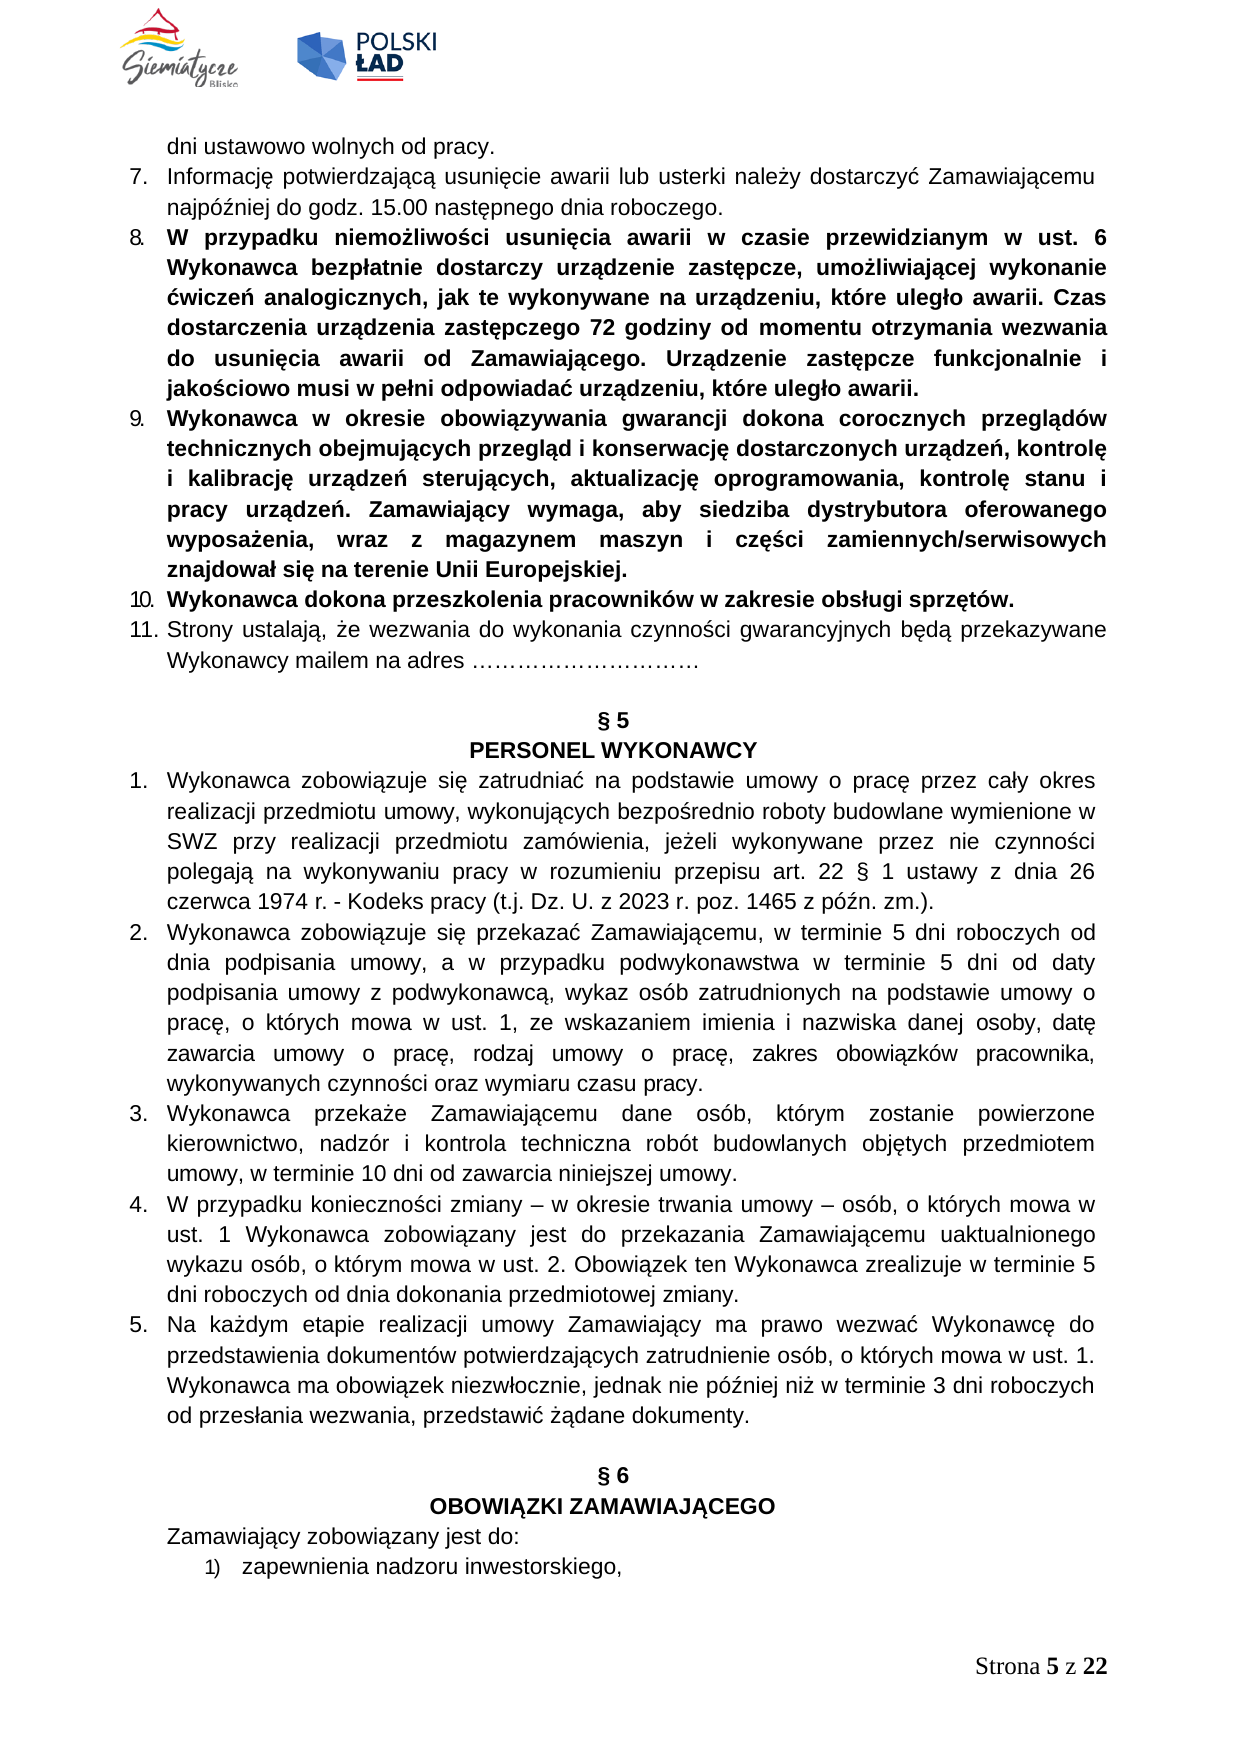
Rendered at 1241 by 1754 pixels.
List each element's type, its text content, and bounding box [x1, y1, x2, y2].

list Wykonawca zobowiązuje się zatrudniać na podstawie umowy o pracę przez cały okres realizacji przedmiotu umowy, wykonujących bezpośrednio roboty budowlane wymienione w SWZ przy realizacji przedmiotu zamówienia, jeżeli wykonywane przez nie czynności polegają na wykonywaniu pracy w rozumieniu przepisu art. 22 § 1 ustawy z dnia 26 czerwca 1974 r. - Kodeks pracy (t.j. Dz. U. z 2023 r. poz. 1465 z późn. zm.). [129, 767, 1096, 915]
list Wykonawca w okresie obowiązywania gwarancji dokona corocznych przeglądów technicznych obejmujących przegląd i konserwację dostarczonych urządzeń, kontrolę i kalibrację urządzeń sterujących, aktualizację oprogramowania, kontrolę stanu i pracy urządzeń. Zamawiający wymaga, aby siedziba dystrybutora oferowanego wyposażenia, wraz z magazynem maszyn i części zamiennych/serwisowych znajdował się na terenie Unii Europejskiej. [129, 405, 1107, 582]
list Na każdym etapie realizacji umowy Zamawiający ma prawo wezwać Wykonawcę do przedstawienia dokumentów potwierdzających zatrudnienie osób, o których mowa w ust. 1. Wykonawca ma obowiązek niezwłocznie, jednak nie później niż w terminie 3 dni roboczych od przesłania wezwania, przedstawić żądane dokumenty. [129, 1311, 1096, 1428]
list Informację potwierdzającą usunięcie awarii lub usterki należy dostarczyć Zamawiającemu najpóźniej do godz. 15.00 następnego dnia roboczego. [129, 163, 1096, 220]
picture [118, 7, 238, 86]
list zapewnienia nadzoru inwestorskiego, [204, 1553, 1107, 1579]
list Wykonawca zobowiązuje się przekazać Zamawiającemu, w terminie 5 dni roboczych od dnia podpisania umowy, a w przypadku podwykonawstwa w terminie 5 dni od daty podpisania umowy z podwykonawcą, wykaz osób zatrudnionych na podstawie umowy o pracę, o których mowa w ust. 1, ze wskazaniem imienia i nazwiska danej osoby, datę zawarcia umowy o pracę, rodzaj umowy o pracę, zakres obowiązków pracownika, wykonywanych czynności oraz wymiaru czasu pracy. [129, 919, 1096, 1096]
list Wykonawca dokona przeszkolenia pracowników w zakresie obsługi sprzętów. [129, 586, 1107, 612]
picture [289, 21, 452, 99]
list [129, 133, 1096, 159]
text PERSONEL WYKONAWCY [119, 737, 1108, 764]
subtitle § 6 [119, 1462, 1107, 1489]
list W przypadku niemożliwości usunięcia awarii w czasie przewidzianym w ust. 6 Wykonawca bezpłatnie dostarczy urządzenie zastępcze, umożliwiającej wykonanie ćwiczeń analogicznych, jak te wykonywane na urządzeniu, które uległo awarii. Czas dostarczenia urządzenia zastępczego 72 godziny od momentu otrzymania wezwania do usunięcia awarii od Zamawiającego. Urządzenie zastępcze funkcjonalnie i jakościowo musi w pełni odpowiadać urządzeniu, które uległo awarii. [129, 224, 1107, 401]
subtitle § 5 [119, 707, 1107, 733]
list Zamawiający zobowiązany jest do: [167, 1523, 1107, 1549]
list W przypadku konieczności zmiany – w okresie trwania umowy – osób, o których mowa w ust. 1 Wykonawca zobowiązany jest do przekazania Zamawiającemu uaktualnionego wykazu osób, o którym mowa w ust. 2. Obowiązek ten Wykonawca zrealizuje w terminie 5 dni roboczych od dnia dokonania przedmiotowej zmiany. [129, 1191, 1096, 1307]
text OBOWIĄZKI ZAMAWIAJĄCEGO [119, 1493, 940, 1519]
list Wykonawca przekaże Zamawiającemu dane osób, którym zostanie powierzone kierownictwo, nadzór i kontrola techniczna robót budowlanych objętych przedmiotem umowy, w terminie 10 dni od zawarcia niniejszej umowy. [129, 1100, 1096, 1187]
list Strony ustalają, że wezwania do wykonania czynności gwarancyjnych będą przekazywane Wykonawcy mailem na adres ………………………… [129, 616, 1107, 673]
